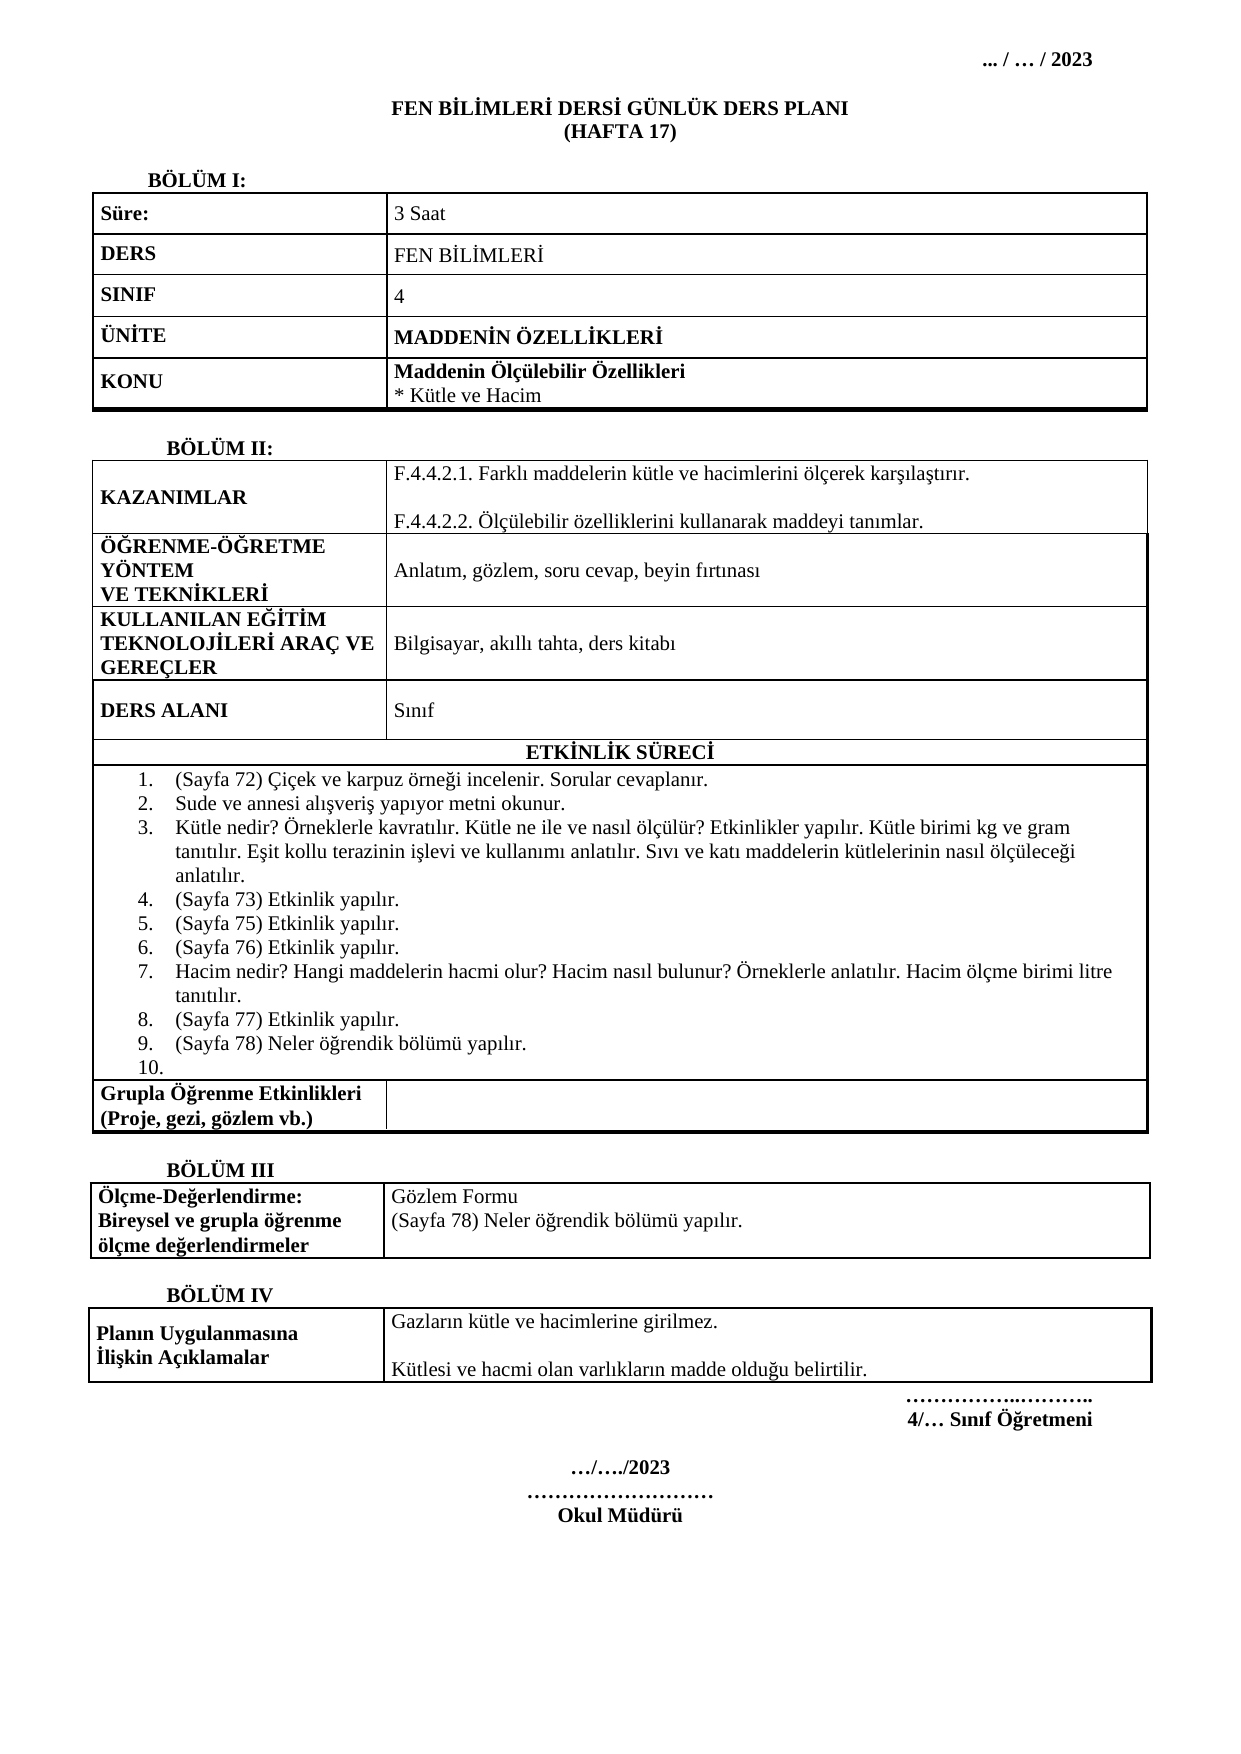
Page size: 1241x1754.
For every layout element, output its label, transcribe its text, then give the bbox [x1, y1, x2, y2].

table_header 3 Saat [388, 194, 1146, 233]
table_cell ETKİNLİK SÜRECİ [94, 740, 1146, 764]
table_header Gazların kütle ve hacimlerine girilmez. Kütlesi ve hacmi olan varlıkların madde olduğu belirtilir. [385, 1309, 1150, 1381]
table_cell Sınıf [387, 681, 1146, 739]
table_cell KULLANILAN EĞİTİM TEKNOLOJİLERİ ARAÇ VE GEREÇLER [93, 607, 386, 679]
table_cell Grupla Öğrenme Etkinlikleri (Proje, gezi, gözlem vb.) [94, 1081, 386, 1129]
table_header Gözlem Formu (Sayfa 78) Neler öğrendik bölümü yapılır. [385, 1184, 1149, 1257]
table_header F.4.4.2.1. Farklı maddelerin kütle ve hacimlerini ölçerek karşılaştırır. F.4.4.2.2. Ölçülebilir özelliklerini kullanarak maddeyi tanımlar. [387, 461, 1147, 533]
table_cell FEN BİLİMLERİ [388, 235, 1146, 274]
table_cell KONU [94, 359, 386, 407]
text ……………..……….. [148, 1383, 1092, 1407]
table_cell MADDENİN ÖZELLİKLERİ [388, 317, 1146, 357]
table_header Planın Uygulanmasına İlişkin Açıklamalar [90, 1309, 383, 1381]
text ……………………… [148, 1479, 1092, 1503]
table_cell SINIF [94, 275, 386, 316]
table_cell Anlatım, gözlem, soru cevap, beyin fırtınası [387, 534, 1146, 606]
table_cell ÜNİTE [94, 317, 386, 357]
table_cell ÖĞRENME-ÖĞRETME YÖNTEM VE TEKNİKLERİ [93, 534, 386, 606]
text …/…./2023 [148, 1455, 1092, 1479]
text FEN BİLİMLERİ DERSİ GÜNLÜK DERS PLANI [148, 95, 1092, 119]
table_cell Maddenin Ölçülebilir Özellikleri * Kütle ve Hacim [388, 359, 1146, 407]
table_cell DERS ALANI [94, 681, 386, 739]
text Okul Müdürü [148, 1503, 1092, 1527]
table_cell (Sayfa 72) Çiçek ve karpuz örneği incelenir. Sorular cevaplanır. Sude ve annesi alışveriş yapıyor metni okunur. Kütle nedir? Örneklerle kavratılır. Kütle ne ile ve nasıl ölçülür? Etkinlikler yapılır. Kütle birimi kg ve gram tanıtılır. Eşit kollu terazinin işlevi ve kullanımı anlatılır. Sıvı ve katı maddelerin kütlelerinin nasıl ölçüleceği anlatılır. (Sayfa 73) Etkinlik yapılır. (Sayfa 75) Etkinlik yapılır. (Sayfa 76) Etkinlik yapılır. Hacim nedir? Hangi maddelerin hacmi olur? Hacim nasıl bulunur? Örneklerle anlatılır. Hacim ölçme birimi litre tanıtılır. (Sayfa 77) Etkinlik yapılır. (Sayfa 78) Neler öğrendik bölümü yapılır. [94, 766, 1146, 1079]
text BÖLÜM II: [148, 436, 1092, 459]
text BÖLÜM I: [148, 168, 1092, 192]
table_cell 4 [388, 275, 1146, 316]
table_cell Bilgisayar, akıllı tahta, ders kitabı [387, 607, 1146, 679]
subtitle BÖLÜM III [148, 1158, 1092, 1182]
table_header KAZANIMLAR [93, 461, 386, 533]
table_header Ölçme-Değerlendirme: Bireysel ve grupla öğrenme ölçme değerlendirmeler [92, 1184, 383, 1257]
table_header Süre: [94, 194, 386, 233]
table_cell [387, 1081, 1146, 1129]
text ... / … / 2023 [148, 47, 1092, 71]
subtitle BÖLÜM IV [148, 1283, 1092, 1307]
text (HAFTA 17) [148, 119, 1092, 143]
text 4/… Sınıf Öğretmeni [148, 1407, 1092, 1431]
table_cell DERS [94, 235, 386, 274]
